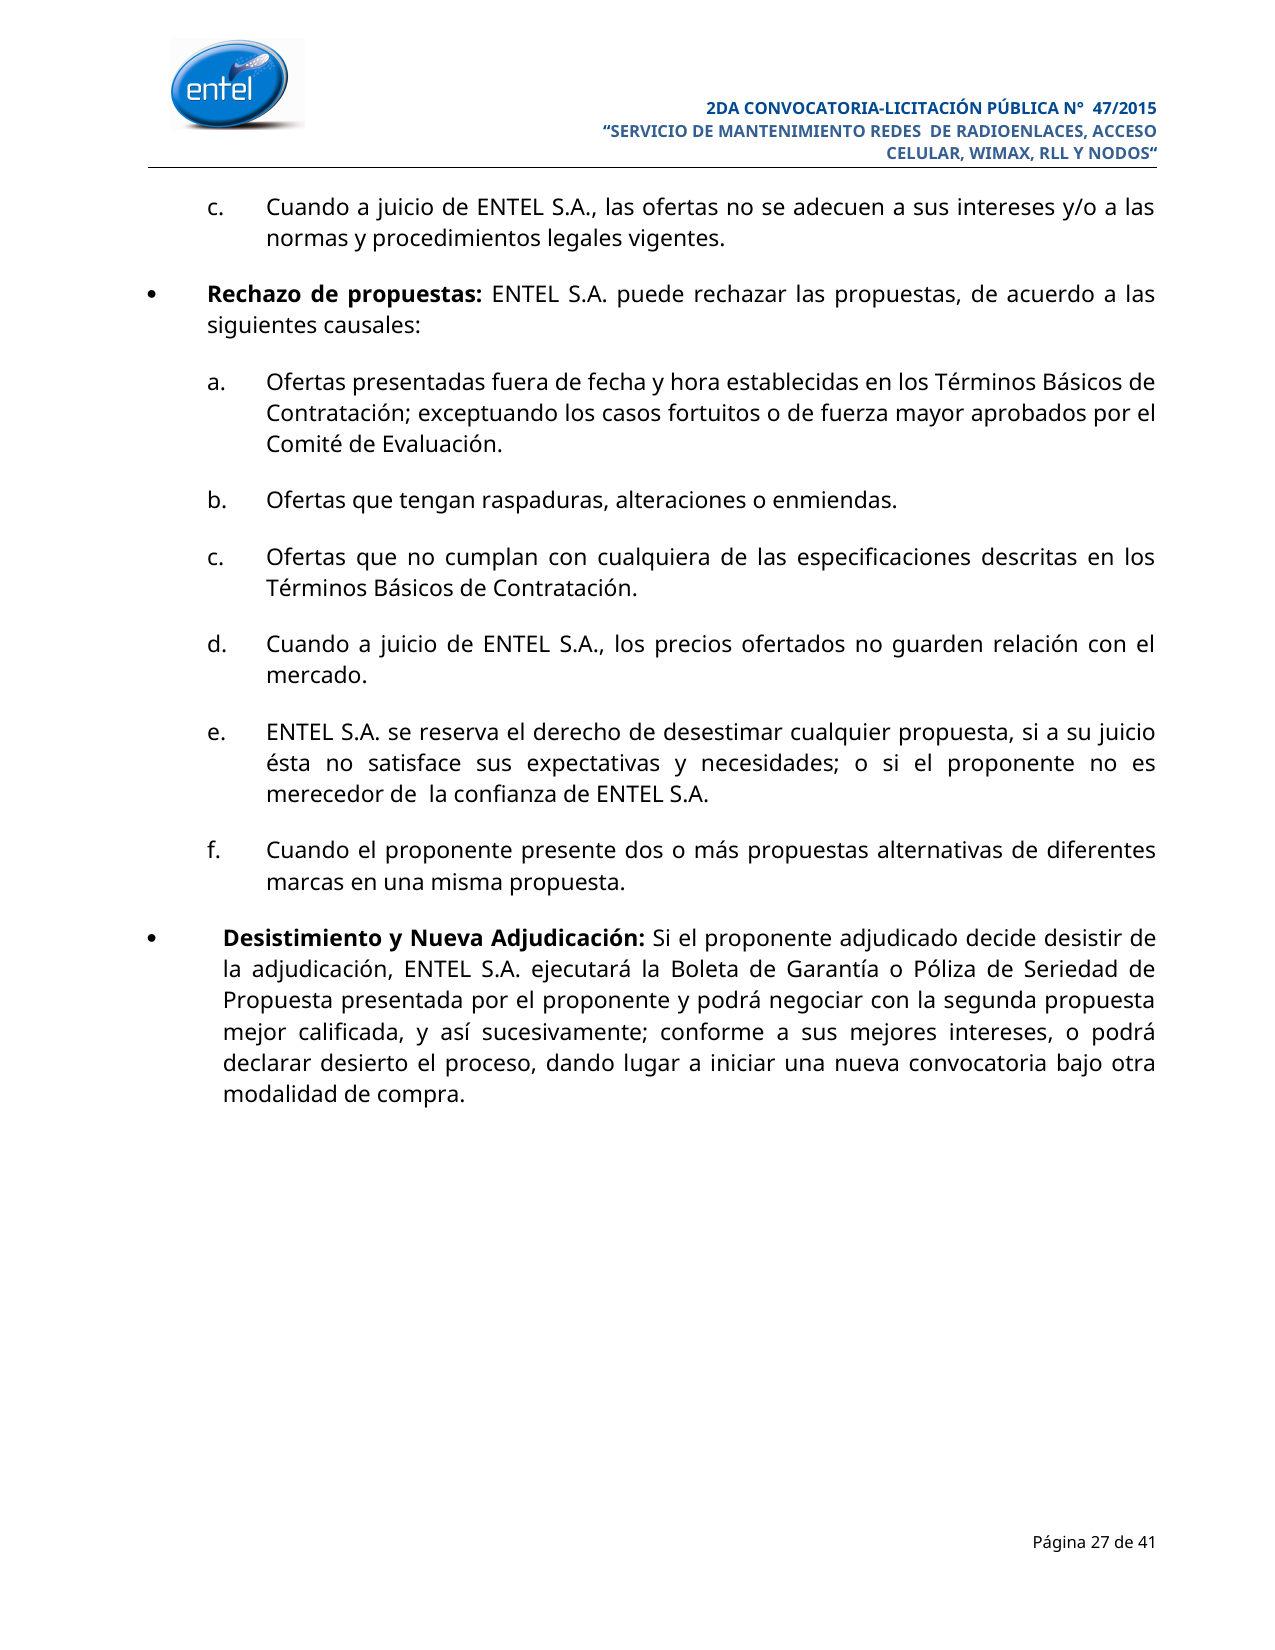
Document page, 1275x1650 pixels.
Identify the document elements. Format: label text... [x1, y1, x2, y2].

list Ofertas presentadas fuera de fecha y hora establecidas en los Términos Básicos de Contratación; exceptuando los casos fortuitos o de fuerza mayor aprobados por el Comité de Evaluación. [207, 366, 1157, 459]
list ENTEL S.A. se reserva el derecho de desestimar cualquier propuesta, si a su juicio ésta no satisface sus expectativas y necesidades; o si el proponente no es merecedor de la confianza de ENTEL S.A. [207, 716, 1157, 809]
list Ofertas que no cumplan con cualquiera de las especificaciones descritas en los Términos Básicos de Contratación. [207, 541, 1157, 603]
list Ofertas que tengan raspaduras, alteraciones o enmiendas. [207, 484, 1157, 516]
list Cuando a juicio de ENTEL S.A., las ofertas no se adecuen a sus intereses y/o a las normas y procedimientos legales vigentes. [207, 191, 1157, 253]
list Desistimiento y Nueva Adjudicación: Si el proponente adjudicado decide desistir de la adjudicación, ENTEL S.A. ejecutará la Boleta de Garantía o Póliza de Seriedad de Propuesta presentada por el proponente y podrá negociar con la segunda propuesta mejor calificada, y así sucesivamente; conforme a sus mejores intereses, o podrá declarar desierto el proceso, dando lugar a iniciar una nueva convocatoria bajo otra modalidad de compra. [148, 922, 1157, 1109]
list Cuando a juicio de ENTEL S.A., los precios ofertados no guarden relación con el mercado. [207, 628, 1157, 691]
list Cuando el proponente presente dos o más propuestas alternativas de diferentes marcas en una misma propuesta. [207, 834, 1157, 897]
picture [170, 38, 305, 130]
list Rechazo de propuestas: ENTEL S.A. puede rechazar las propuestas, de acuerdo a las siguientes causales: [148, 278, 1157, 341]
